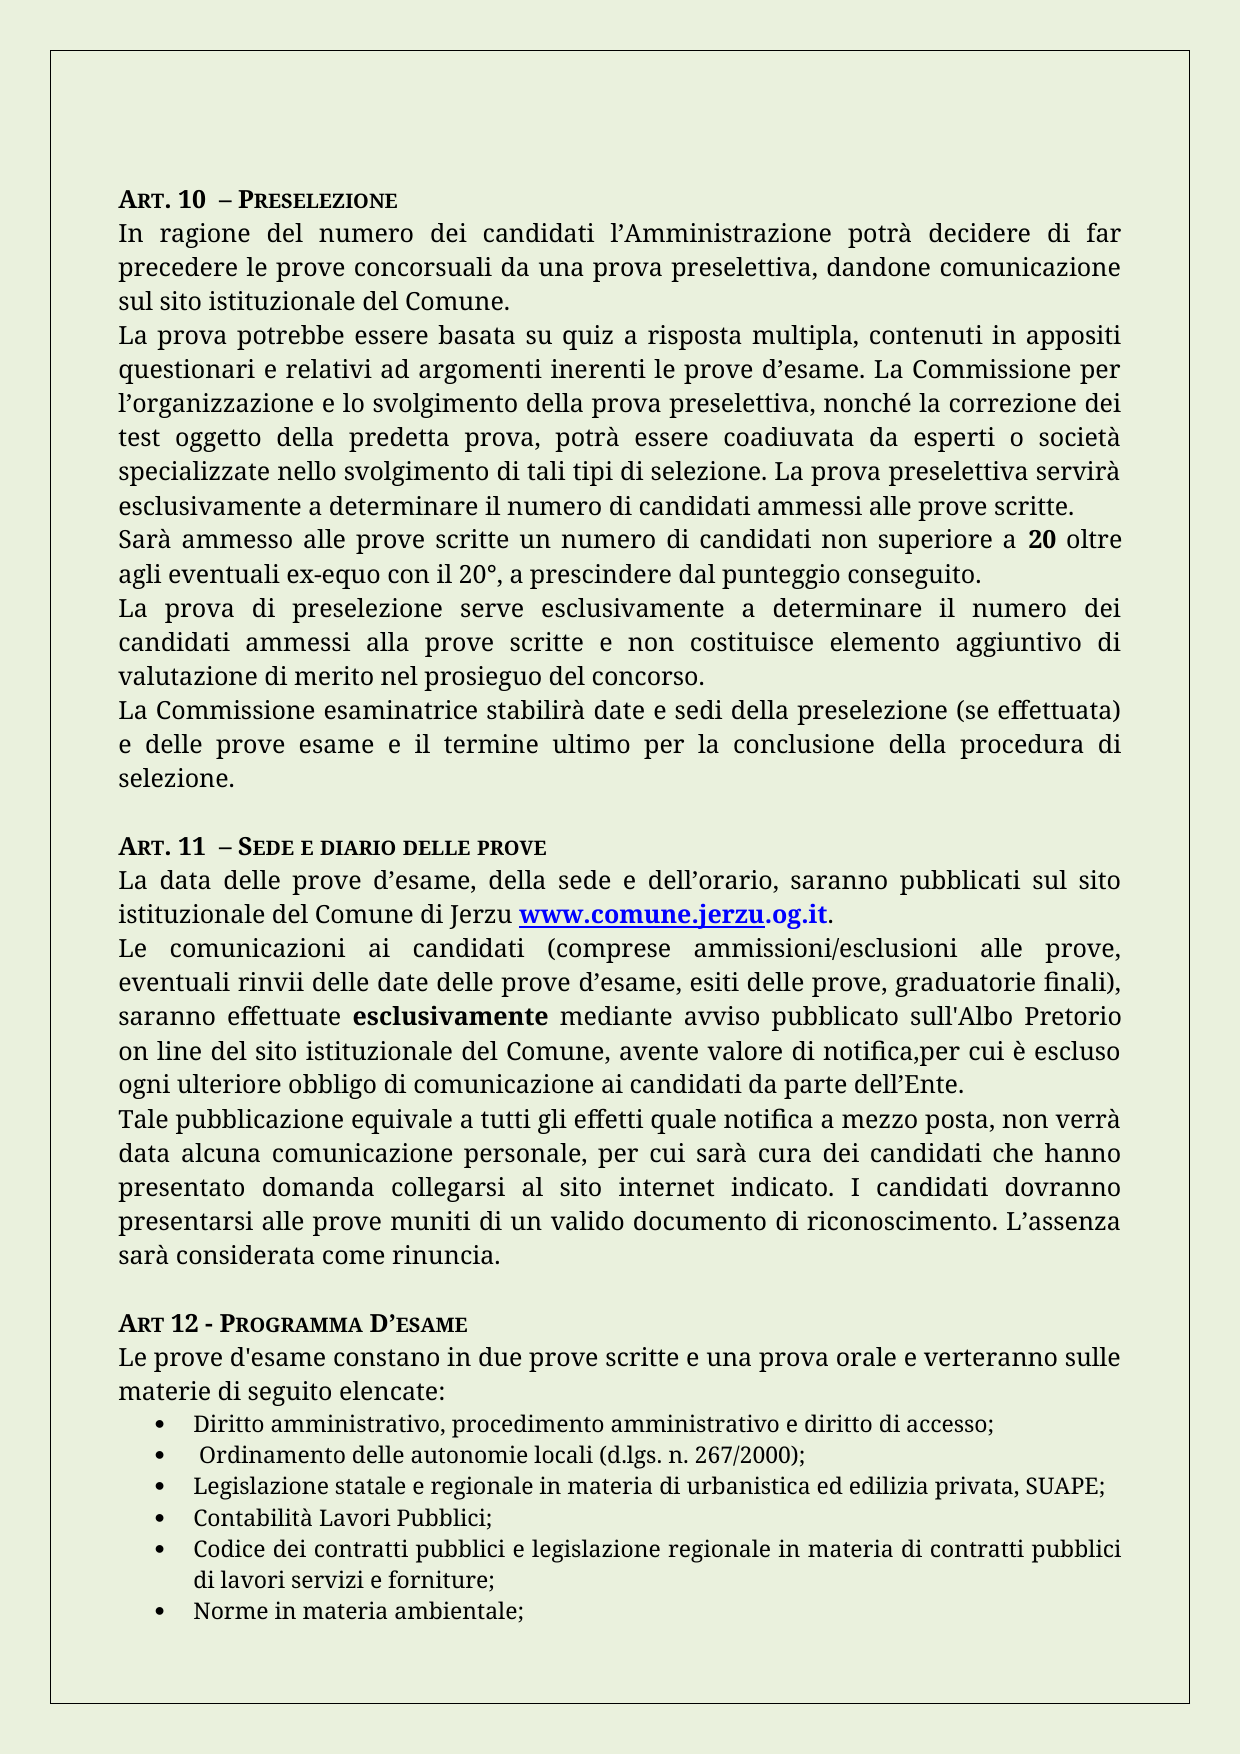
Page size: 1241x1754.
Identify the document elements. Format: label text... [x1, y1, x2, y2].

list Codice dei contratti pubblici e legislazione regionale in materia di contratti pubblici di lavori servizi e forniture; [156, 1533, 1122, 1595]
list Contabilità Lavori Pubblici; [156, 1502, 1122, 1533]
text In ragione del numero dei candidati l’Amministrazione potrà decidere di far precedere le prove concorsuali da una prova preselettiva, dandone comunicazione sul sito istituzionale del Comune. [118, 216, 1122, 318]
text Le comunicazioni ai candidati (comprese ammissioni/esclusioni alle prove, eventuali rinvii delle date delle prove d’esame, esiti delle prove, graduatorie finali), saranno effettuate esclusivamente mediante avviso pubblicato sull'Albo Pretorio on line del sito istituzionale del Comune, avente valore di notifica,per cui è escluso ogni ulteriore obbligo di comunicazione ai candidati da parte dell’Ente. [118, 931, 1122, 1101]
text La prova di preselezione serve esclusivamente a determinare il numero dei candidati ammessi alla prove scritte e non costituisce elemento aggiuntivo di valutazione di merito nel prosieguo del concorso. [118, 590, 1122, 692]
text Tale pubblicazione equivale a tutti gli effetti quale notifica a mezzo posta, non verrà data alcuna comunicazione personale, per cui sarà cura dei candidati che hanno presentato domanda collegarsi al sito internet indicato. I candidati dovranno presentarsi alle prove muniti di un valido documento di riconoscimento. L’assenza sarà considerata come rinuncia. [118, 1101, 1122, 1272]
text Art. 10 – Preselezione [118, 182, 1122, 216]
list Ordinamento delle autonomie locali (d.lgs. n. 267/2000); [156, 1439, 1122, 1470]
list Legislazione statale e regionale in materia di urbanistica ed edilizia privata, SUAPE; [156, 1470, 1122, 1502]
text Art 12 - Programma D’esame [118, 1306, 1122, 1340]
text Art. 11 – Sede e diario delle prove [118, 829, 1122, 863]
text La Commissione esaminatrice stabilirà date e sedi della preselezione (se effettuata) e delle prove esame e il termine ultimo per la conclusione della procedura di selezione. [118, 692, 1122, 795]
list Norme in materia ambientale; [156, 1595, 1122, 1627]
list Diritto amministrativo, procedimento amministrativo e diritto di accesso; [156, 1408, 1122, 1439]
text Le prove d'esame constano in due prove scritte e una prova orale e verteranno sulle materie di seguito elencate: [118, 1340, 1122, 1408]
text La prova potrebbe essere basata su quiz a risposta multipla, contenuti in appositi questionari e relativi ad argomenti inerenti le prove d’esame. La Commissione per l’organizzazione e lo svolgimento della prova preselettiva, nonché la correzione dei test oggetto della predetta prova, potrà essere coadiuvata da esperti o società specializzate nello svolgimento di tali tipi di selezione. La prova preselettiva servirà esclusivamente a determinare il numero di candidati ammessi alle prove scritte. [118, 318, 1122, 522]
text La data delle prove d’esame, della sede e dell’orario, saranno pubblicati sul sito istituzionale del Comune di Jerzu www.comune.jerzu.og.it. [118, 863, 1122, 931]
text Sarà ammesso alle prove scritte un numero di candidati non superiore a 20 oltre agli eventuali ex-equo con il 20°, a prescindere dal punteggio conseguito. [118, 522, 1122, 590]
